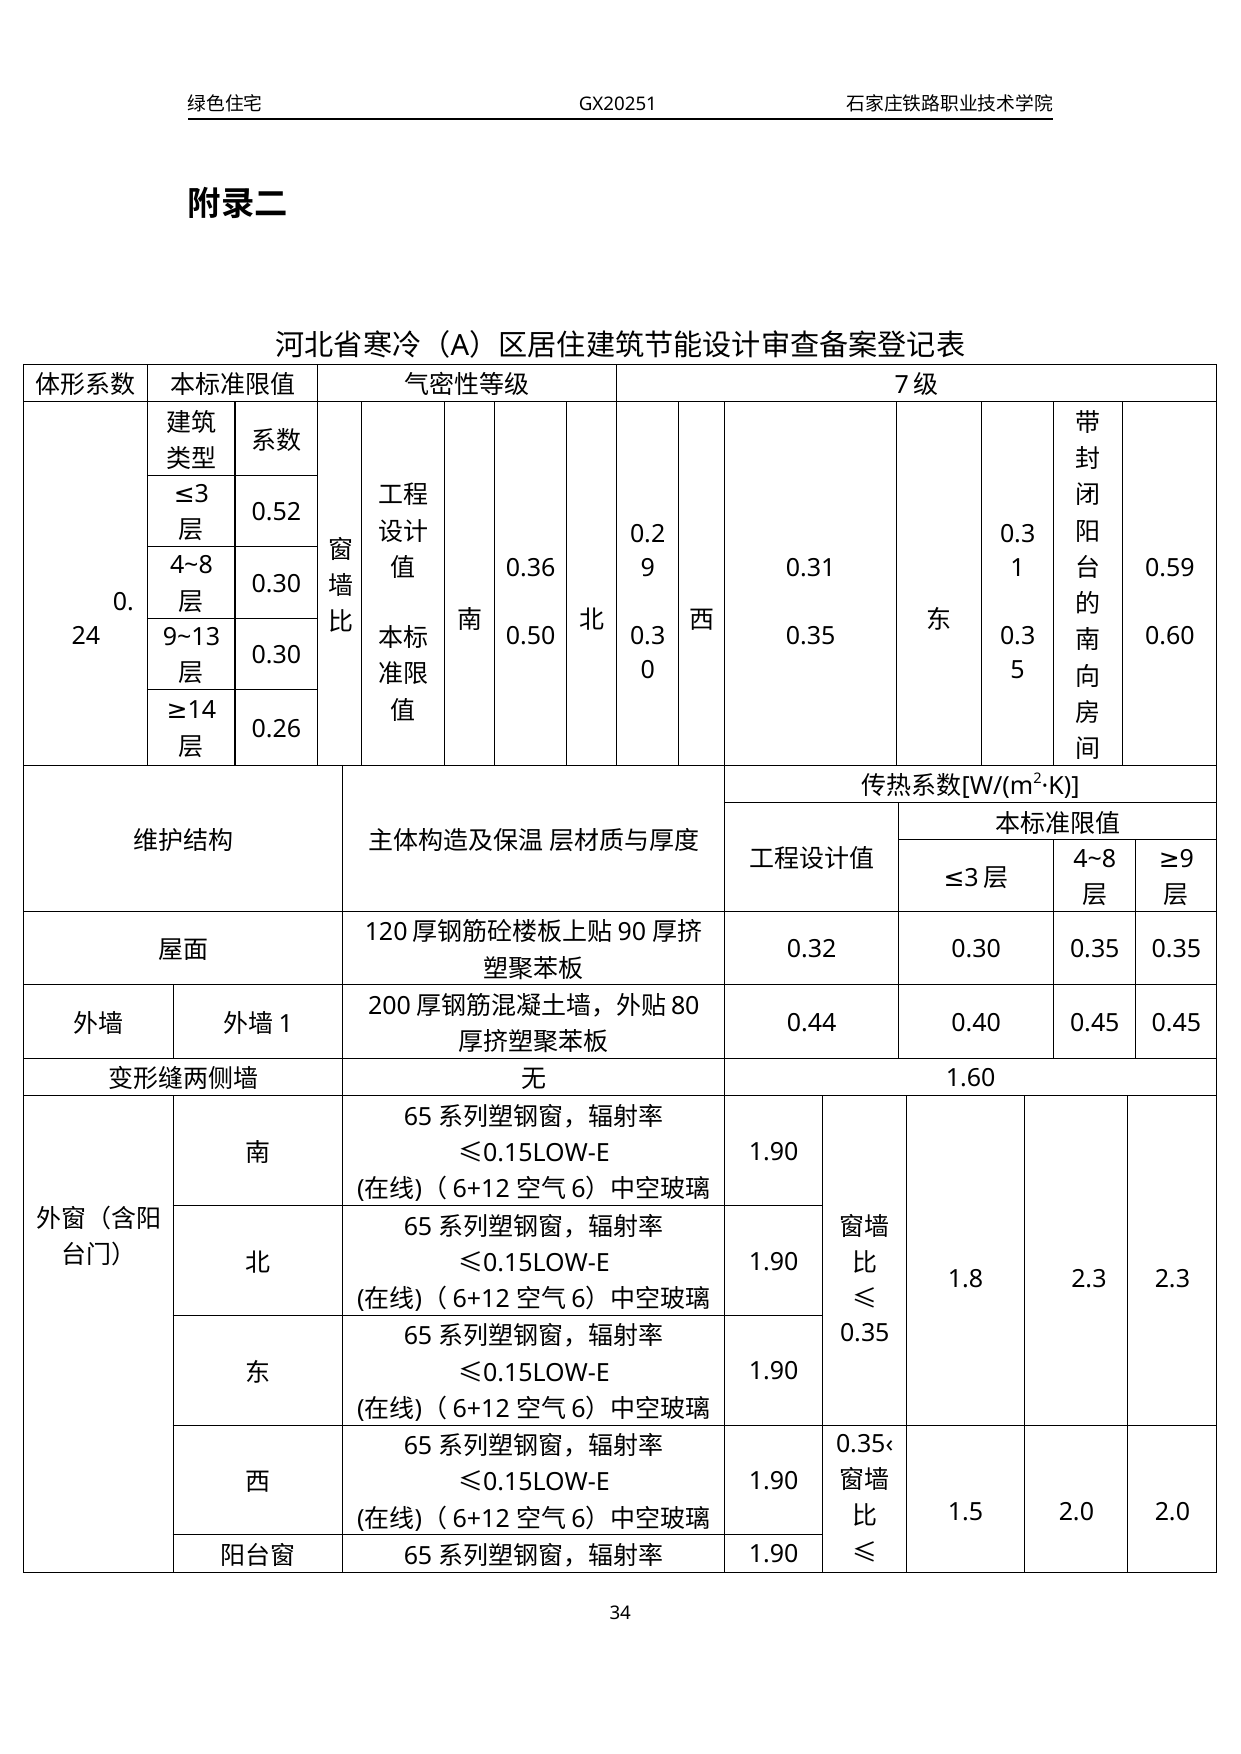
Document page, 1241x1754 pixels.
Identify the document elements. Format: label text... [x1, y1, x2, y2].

table_cell 工程设计值 本标准限值 [362, 402, 444, 765]
table_cell 0.35 [1136, 912, 1216, 984]
table_cell 1.5 [907, 1426, 1024, 1572]
table_cell 工程设计值 [725, 803, 898, 911]
table_cell 建筑类型 [148, 402, 234, 475]
table_cell 系数 [236, 402, 317, 475]
table_cell 0.35 [1054, 912, 1135, 984]
table_cell 带封闭阳台的南向房间 [1054, 402, 1122, 765]
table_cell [343, 1316, 724, 1424]
table_cell 0.31 0.35 [725, 402, 896, 765]
table_cell 西 [679, 402, 724, 765]
table_cell 南 [445, 402, 494, 765]
table_cell 0.24 [24, 402, 147, 765]
table_cell 外墙1 [174, 985, 342, 1058]
table_cell 东 [897, 402, 981, 765]
table_cell 4~8层 [148, 547, 234, 617]
table_cell 0.44 [725, 985, 898, 1058]
table_cell 1.8 [907, 1096, 1024, 1424]
table_header 体形系数 [24, 365, 147, 401]
table_cell ≥9层 [1136, 840, 1216, 911]
table_cell 0.30 [236, 619, 317, 689]
table_cell 北 [174, 1206, 342, 1315]
table_cell 阳台窗 [174, 1535, 342, 1572]
table_cell 0.29 0.30 [617, 402, 678, 765]
table_cell 0.45 [1136, 985, 1216, 1058]
table_cell 本标准限值 [899, 803, 1216, 839]
table_cell 0.45 [1054, 985, 1135, 1058]
table_cell 西 [174, 1426, 342, 1534]
table_cell 外墙 [24, 985, 173, 1058]
table_cell 主体构造及保温 层材质与厚度 [343, 766, 724, 911]
table_cell 2.3 [1025, 1096, 1127, 1424]
table_cell 1.60 [725, 1059, 1216, 1095]
table_cell 窗墙比≤0.35 [823, 1096, 906, 1424]
text 河北省寒冷（A）区居住建筑节能设计审查备案登记表 [187, 322, 1053, 364]
table_cell 变形缝两侧墙 [24, 1059, 342, 1095]
table_cell 北 [567, 402, 616, 765]
table_cell 2.0 [1025, 1426, 1127, 1572]
table_cell 0.30 [899, 912, 1053, 984]
table_cell 0.52 [236, 476, 317, 546]
table_cell 120厚钢筋砼楼板上贴90 厚挤塑聚苯板 [343, 912, 724, 984]
table_cell 0.30 [236, 547, 317, 617]
table_header 气密性等级 [318, 365, 616, 401]
table_cell 1.90 [725, 1535, 822, 1572]
table_cell 屋面 [24, 912, 342, 984]
table_cell 0.32 [725, 912, 898, 984]
table_cell 传热系数[W/(m2·K)] [725, 766, 1216, 802]
table_cell 65 系列塑钢窗，辐射率≤0.15LOW-E (在线)（ 6+12 空气6）中空玻璃 [343, 1096, 724, 1205]
table_cell 2.0 [1128, 1426, 1216, 1572]
table_cell 1.90 [725, 1426, 822, 1534]
table_cell 窗墙比 [318, 402, 361, 765]
table_cell 外窗（含阳台门） [24, 1096, 173, 1572]
table_cell 0.36 0.50 [495, 402, 566, 765]
table_cell 东 [174, 1316, 342, 1424]
table_cell 1.90 [725, 1206, 822, 1315]
table_cell 0.26 [236, 690, 317, 765]
table_cell 200厚钢筋混凝土墙，外贴80 厚挤塑聚苯板 [343, 985, 724, 1058]
table_cell ≤3层 [899, 840, 1053, 911]
table_cell 0.31 0.35 [982, 402, 1053, 765]
table_cell 南 [174, 1096, 342, 1205]
table_cell 0.35‹窗墙比≤0.50 [823, 1426, 906, 1572]
table_cell 1.90 [725, 1316, 822, 1424]
table_cell 2.3 [1128, 1096, 1216, 1424]
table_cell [343, 1426, 724, 1534]
table_header 7级 [617, 365, 1216, 401]
table_cell ≤3层 [148, 476, 234, 546]
table_cell 65 系列塑钢窗，辐射率≤0.15LOW-E (在线)（ 6+12 空气6）中空玻璃 [343, 1206, 724, 1315]
table_cell 0.40 [899, 985, 1053, 1058]
table_cell 维护结构 [24, 766, 342, 911]
table_cell ≥14层 [148, 690, 234, 765]
table_cell 0.59 0.60 [1123, 402, 1216, 765]
table_cell 无 [343, 1059, 724, 1095]
table_cell 9~13层 [148, 619, 234, 689]
table_header 本标准限值 [148, 365, 317, 401]
table_cell 1.90 [725, 1096, 822, 1205]
table_cell 4~8层 [1054, 840, 1135, 911]
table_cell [343, 1535, 724, 1572]
subtitle 附录二 [187, 177, 1053, 225]
